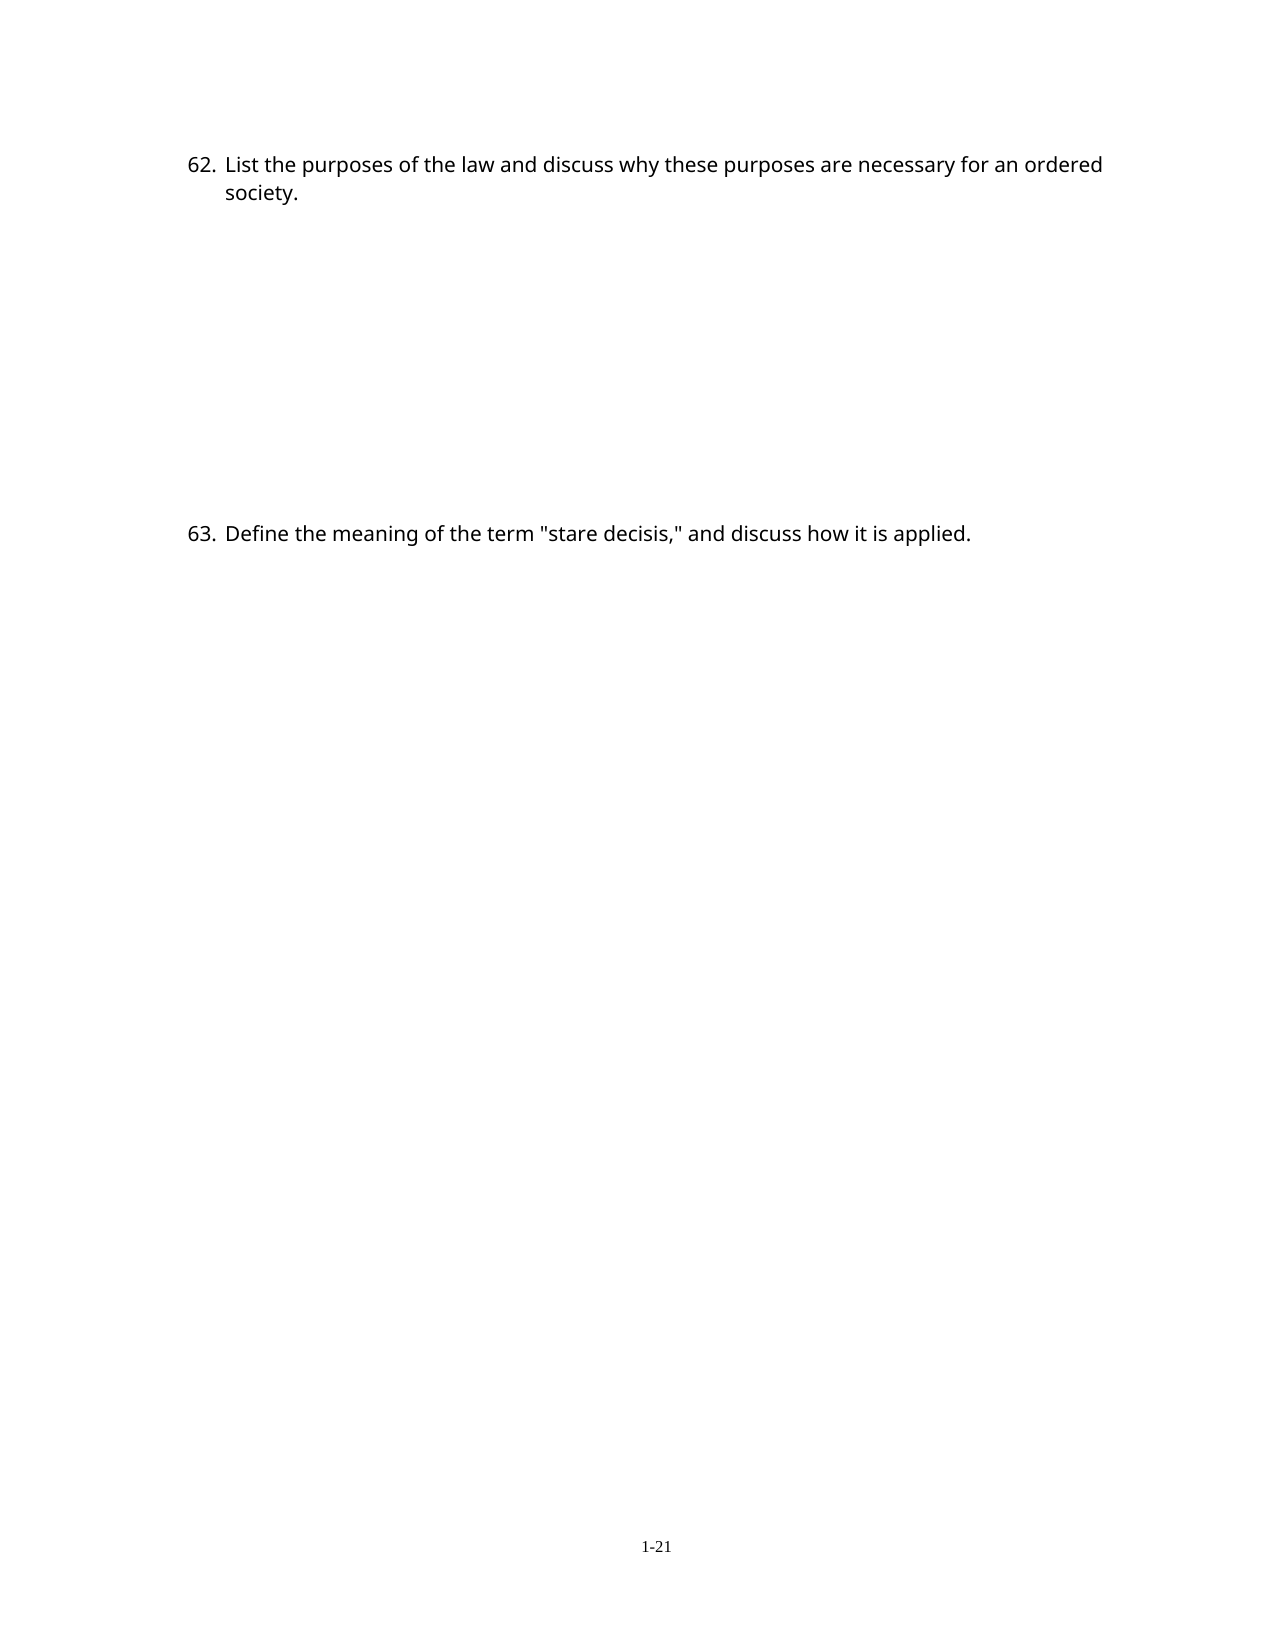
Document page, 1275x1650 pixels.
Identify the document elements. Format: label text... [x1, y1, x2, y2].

table_header 62. [188, 150, 225, 493]
table_header List the purposes of the law and discuss why these purposes are necessary for an ordered society. [225, 150, 1125, 493]
table_header Define the meaning of the term "stare decisis," and discuss how it is applied. [225, 519, 1125, 833]
table_header 63. [188, 519, 225, 833]
